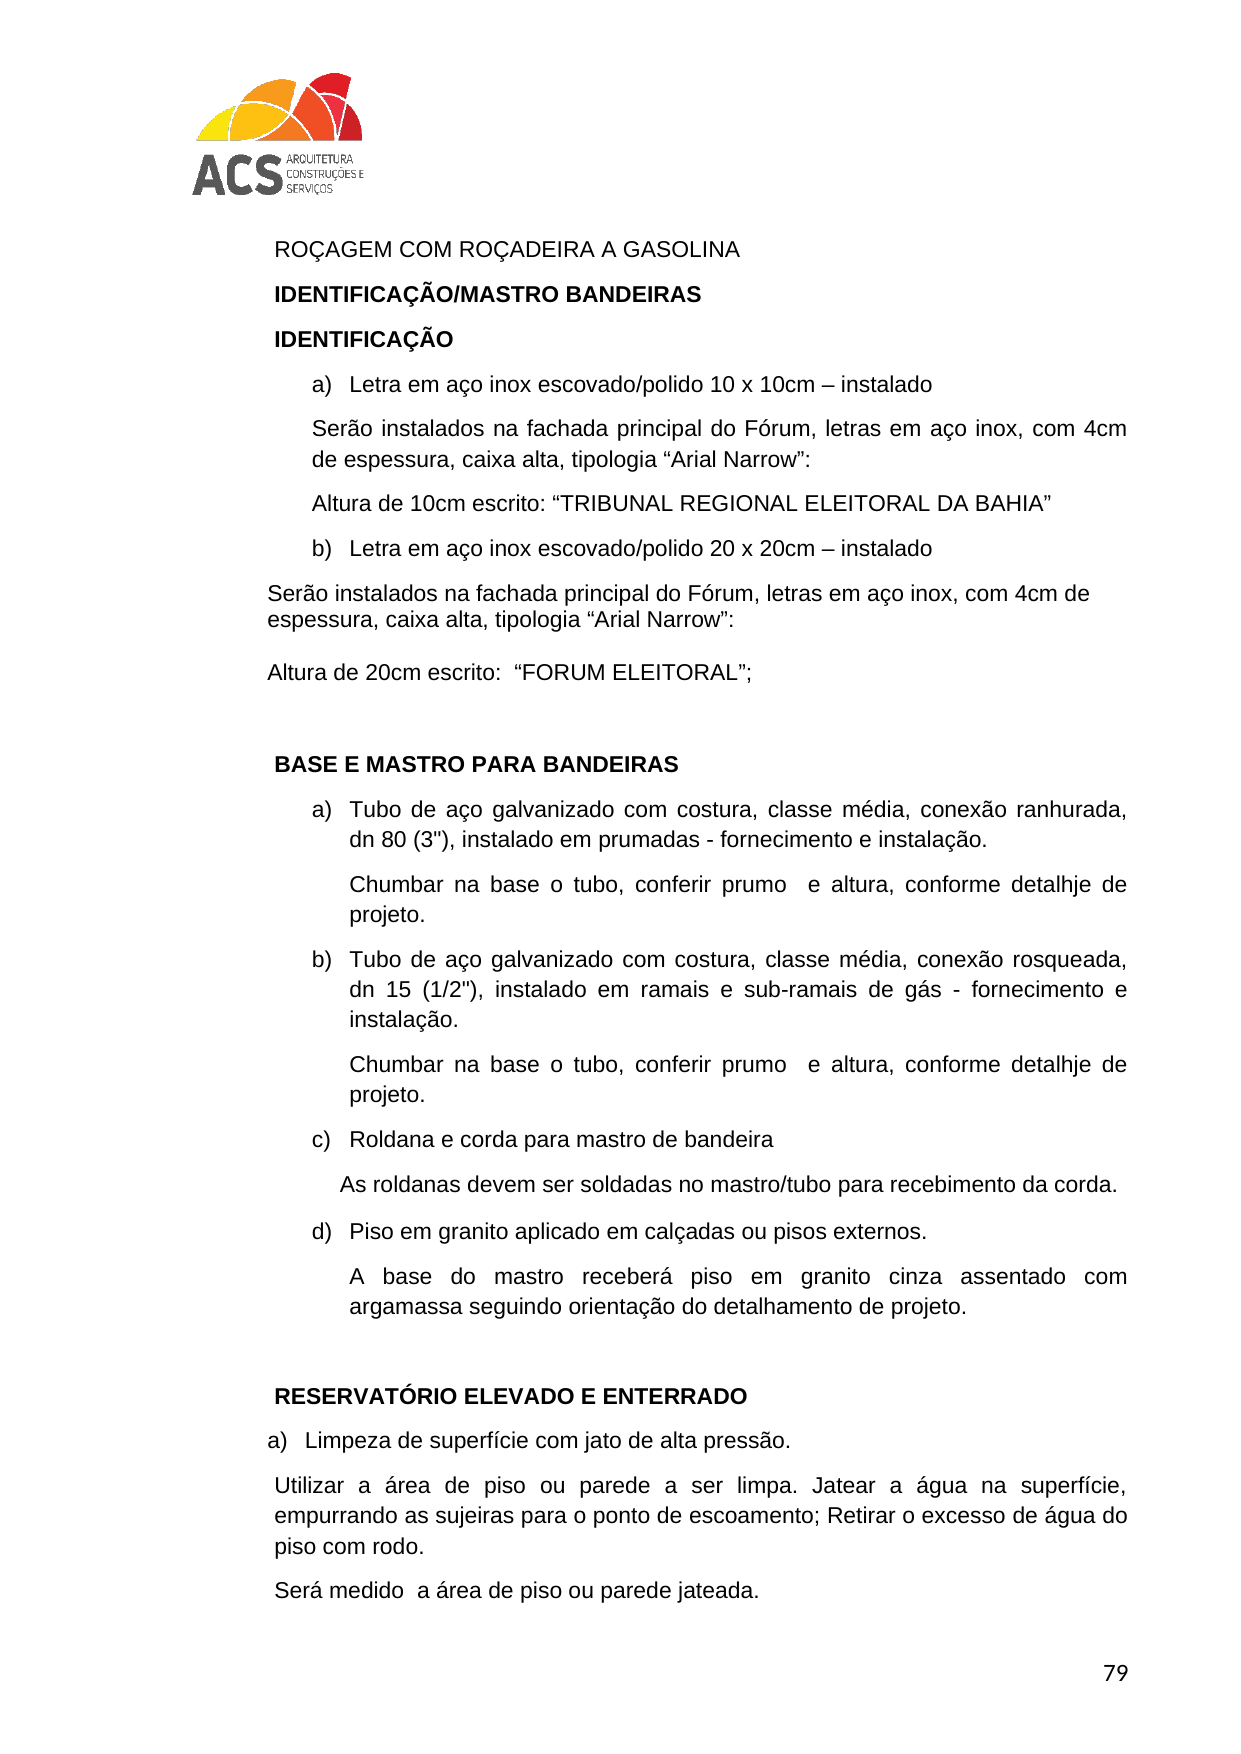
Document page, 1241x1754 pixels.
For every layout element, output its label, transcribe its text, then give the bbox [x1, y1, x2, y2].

list Tubo de aço galvanizado com costura, classe média, conexão ranhurada, dn 80 (3"), instalado em prumadas - fornecimento e instalação. [312, 796, 1128, 852]
text Utilizar a área de piso ou parede a ser limpa. Jatear a água na superfície, empurrando as sujeiras para o ponto de escoamento; Retirar o excesso de água do piso com rodo. [274, 1472, 1128, 1559]
text BASE E MASTRO PARA BANDEIRAS [274, 751, 1128, 777]
text Chumbar na base o tubo, conferir prumo e altura, conforme detalhje de projeto. [349, 1051, 1128, 1108]
list Roldana e corda para mastro de bandeira [312, 1126, 1128, 1152]
list Tubo de aço galvanizado com costura, classe média, conexão rosqueada, dn 15 (1/2"), instalado em ramais e sub-ramais de gás - fornecimento e instalação. [312, 946, 1128, 1033]
list Serão instalados na fachada principal do Fórum, letras em aço inox, com 4cm de espessura, caixa alta, tipologia “Arial Narrow”: [267, 580, 1128, 633]
text IDENTIFICAÇÃO/MASTRO BANDEIRAS [274, 281, 1128, 307]
list Letra em aço inox escovado/polido 20 x 20cm – instalado [312, 535, 1128, 562]
text ROÇAGEM COM ROÇADEIRA A GASOLINA [274, 236, 1128, 263]
list Piso em granito aplicado em calçadas ou pisos externos. [312, 1218, 1128, 1244]
text RESERVATÓRIO ELEVADO E ENTERRADO [274, 1383, 1128, 1409]
text Serão instalados na fachada principal do Fórum, letras em aço inox, com 4cm de espessura, caixa alta, tipologia “Arial Narrow”: [312, 415, 1128, 472]
text IDENTIFICAÇÃO [274, 326, 1128, 352]
list Altura de 20cm escrito: “FORUM ELEITORAL”; [267, 659, 1128, 685]
list Letra em aço inox escovado/polido 10 x 10cm – instalado [312, 371, 1128, 397]
text A base do mastro receberá piso em granito cinza assentado com argamassa seguindo orientação do detalhamento de projeto. [349, 1263, 1128, 1319]
text Será medido a área de piso ou parede jateada. [274, 1577, 1128, 1604]
list Limpeza de superfície com jato de alta pressão. [267, 1427, 1128, 1454]
text Chumbar na base o tubo, conferir prumo e altura, conforme detalhje de projeto. [349, 871, 1128, 927]
list As roldanas devem ser soldadas no mastro/tubo para recebimento da corda. [339, 1171, 1128, 1197]
text Altura de 10cm escrito: “TRIBUNAL REGIONAL ELEITORAL DA BAHIA” [312, 490, 1128, 517]
picture [192, 73, 364, 195]
